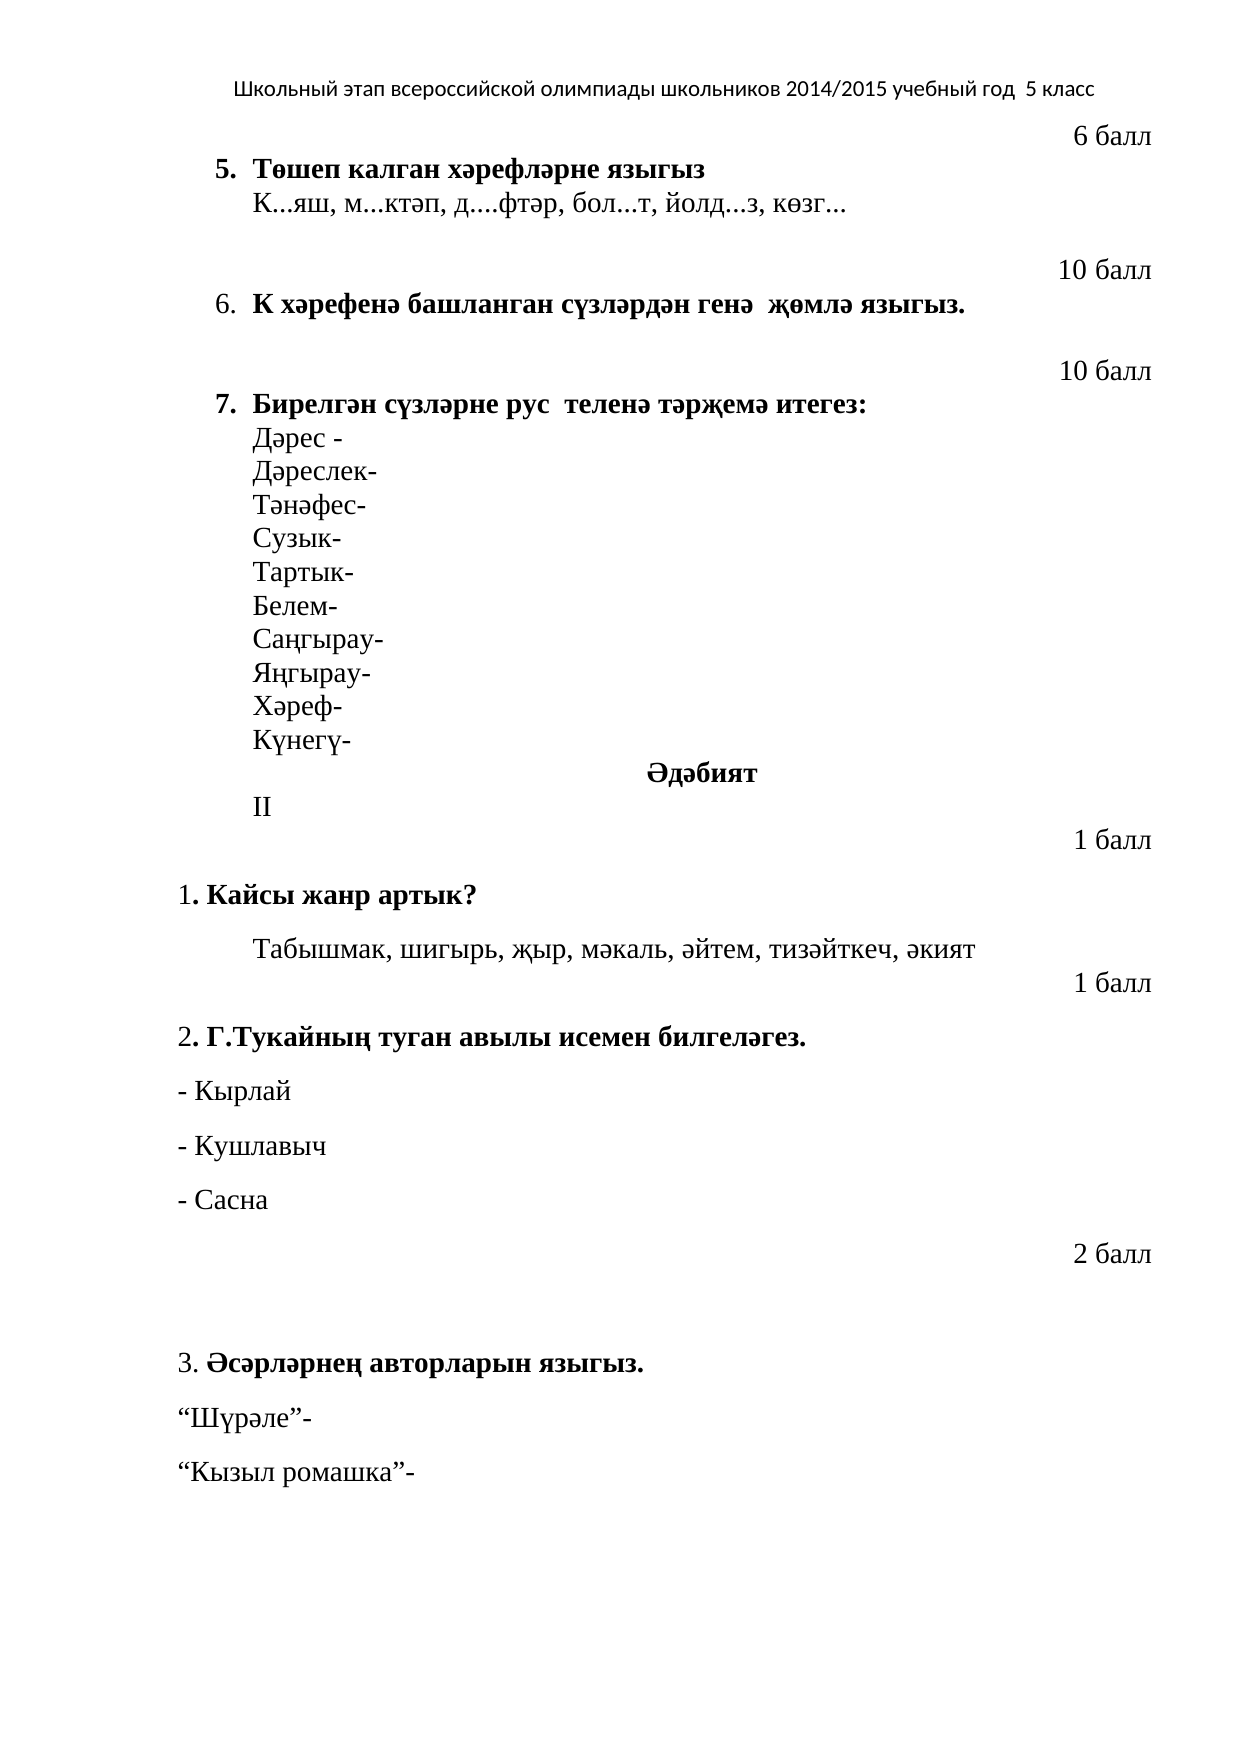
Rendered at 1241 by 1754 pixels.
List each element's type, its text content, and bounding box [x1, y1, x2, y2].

text “Кызыл ромашка”- [177, 1454, 1152, 1488]
list 1 балл [252, 822, 1152, 856]
list 6 балл [252, 118, 1152, 152]
list Хәреф- [252, 688, 1152, 722]
text 1. Кайсы жанр артык? [177, 877, 1152, 910]
text - Кырлай [177, 1073, 1152, 1107]
list Белем- [252, 588, 1152, 621]
list Тәнәфес- [252, 487, 1152, 521]
text 2. Г.Тукайның туган авылы исемен билгеләгез. [177, 1019, 1152, 1053]
text 2 балл [177, 1237, 1152, 1270]
list К хәрефенә башланган сүзләрдән генә җөмлә языгыз. [215, 286, 1152, 319]
list Әдәбият [252, 755, 1152, 789]
list Яңгырау- [252, 655, 1152, 688]
list К...яш, м...ктәп, д....фтәр, бол...т, йолд...з, көзг... [252, 185, 1152, 219]
list Сузык- [252, 521, 1152, 554]
list Дәреслек- [252, 453, 1152, 487]
list Бирелгән сүзләрне рус теленә тәрҗемә итегез: [215, 386, 1152, 420]
list Саңгырау- [252, 621, 1152, 655]
text - Сасна [177, 1182, 1152, 1216]
list Табышмак, шигырь, җыр, мәкаль, әйтем, тизәйткеч, әкият [252, 931, 1152, 965]
list Төшеп калган хәрефләрне языгыз [215, 152, 1152, 185]
text “Шүрәле”- [177, 1400, 1152, 1433]
text 3. Әсәрләрнең авторларын языгыз. [177, 1345, 1152, 1379]
list 10 балл [252, 353, 1152, 386]
list балл [252, 252, 1152, 286]
text - Кушлавыч [177, 1128, 1152, 1161]
list Дәрес - [252, 420, 1152, 453]
list Күнегү- [252, 722, 1152, 755]
list II [252, 789, 1152, 822]
list Тартык- [252, 554, 1152, 588]
list 1 балл [252, 965, 1152, 998]
